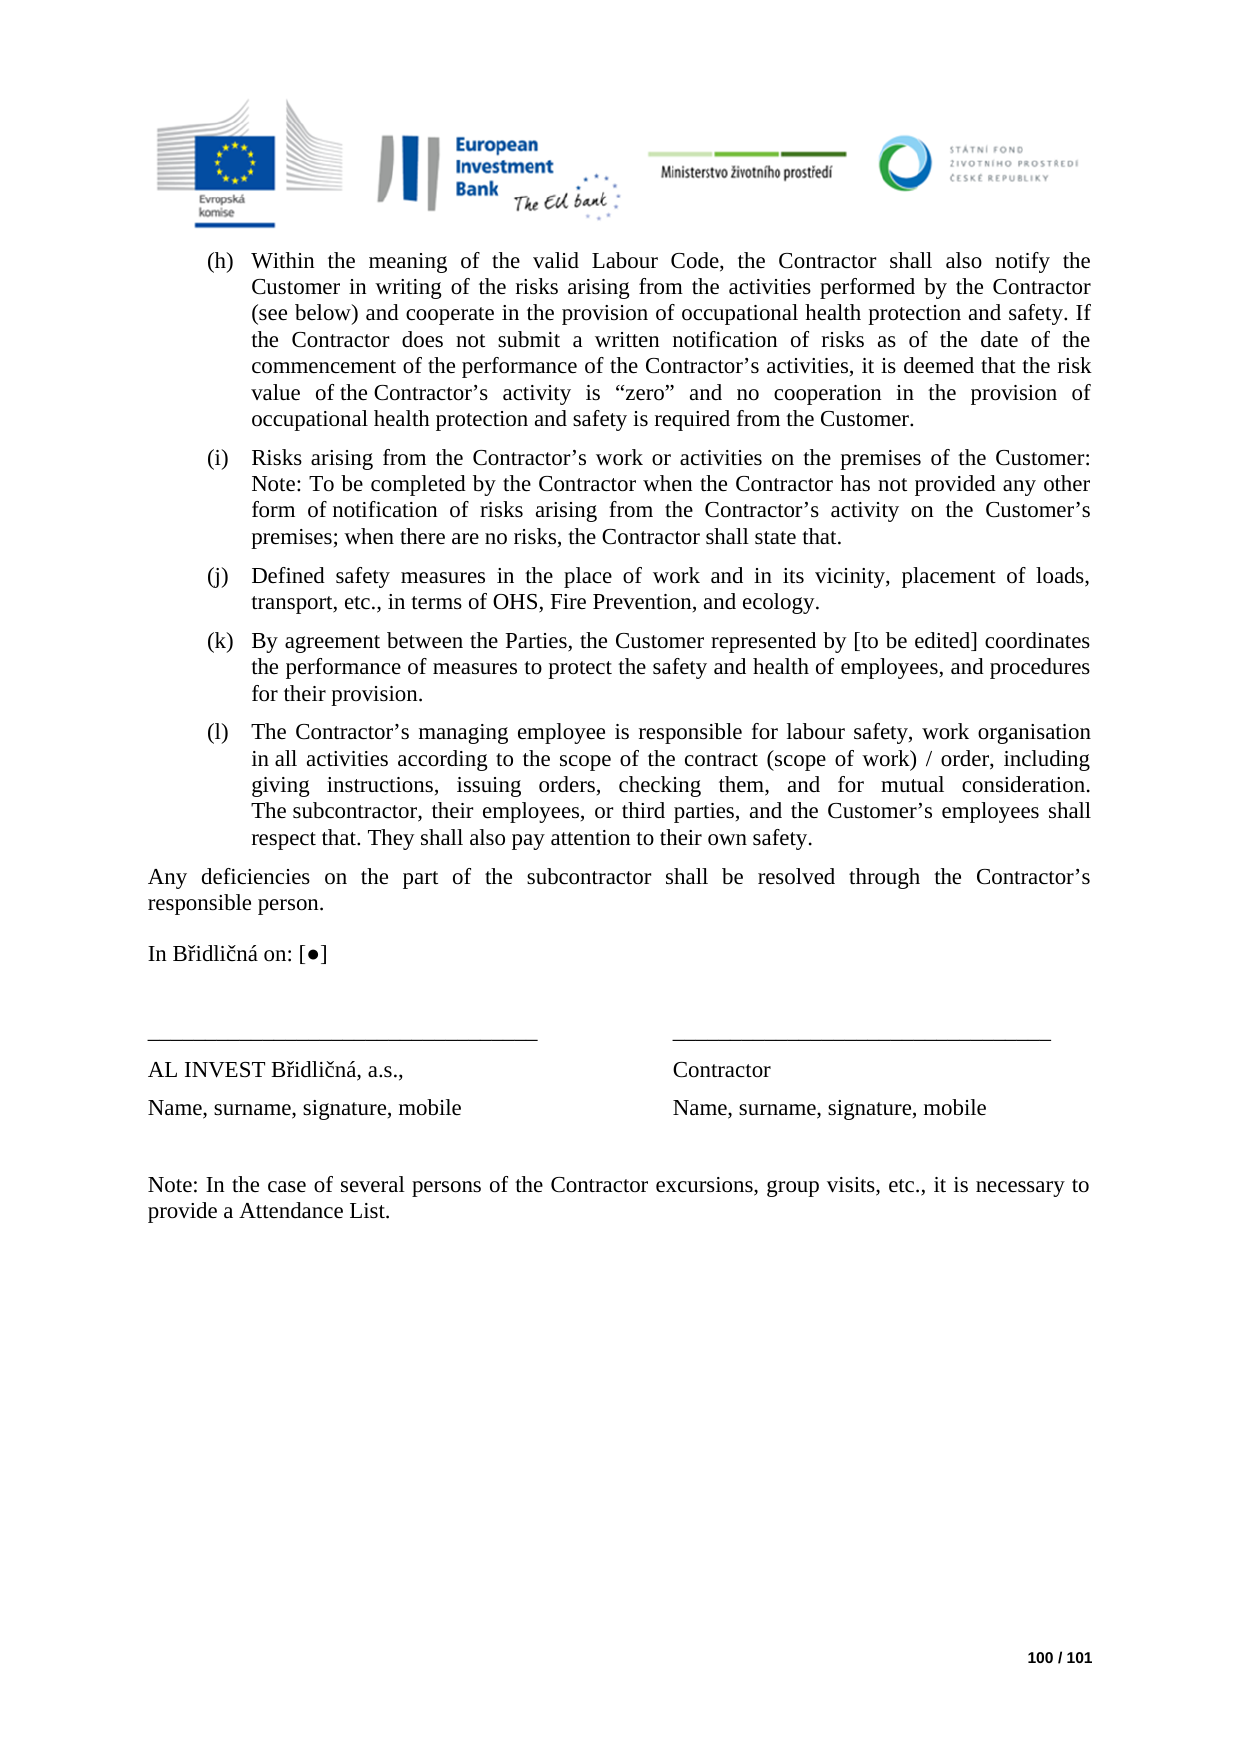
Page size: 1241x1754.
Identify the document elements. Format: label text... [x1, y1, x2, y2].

text Any deficiencies on the part of the subcontractor shall be resolved through the Contractor’s responsible person. [148, 863, 1092, 915]
text In Břidličná on: [●] [148, 940, 1092, 967]
text __________________________________ _________________________________ [148, 1017, 1092, 1043]
text Risks arising from the Contractor’s work or activities on the premises of the Customer: Note: To be completed by the Contractor when the Contractor has not provided any other form of notification of risks arising from the Contractor’s activity on the Customer’s premises; when there are no risks, the Contractor shall state that. [207, 444, 1092, 549]
text By agreement between the Parties, the Customer represented by [to be edited] coordinates the performance of measures to protect the safety and health of employees, and procedures for their provision. [207, 627, 1092, 706]
text AL INVEST Břidličná, a.s., Contractor [148, 1056, 1092, 1082]
picture [147, 87, 1093, 235]
text Defined safety measures in the place of work and in its vicinity, placement of loads, transport, etc., in terms of OHS, Fire Prevention, and ecology. [207, 562, 1092, 614]
text The Contractor’s managing employee is responsible for labour safety, work organisation in all activities according to the scope of the contract (scope of work) / order, including giving instructions, issuing orders, checking them, and for mutual consideration. The subcontractor, their employees, or third parties, and the Customer’s employees shall respect that. They shall also pay attention to their own safety. [207, 718, 1092, 850]
text Within the meaning of the valid Labour Code, the Contractor shall also notify the Customer in writing of the risks arising from the activities performed by the Contractor (see below) and cooperate in the provision of occupational health protection and safety. If the Contractor does not submit a written notification of risks as of the date of the commencement of the performance of the Contractor’s activities, it is deemed that the risk value of the Contractor’s activity is “zero” and no cooperation in the provision of occupational health protection and safety is required from the Customer. [207, 247, 1092, 431]
text Note: In the case of several persons of the Contractor excursions, group visits, etc., it is necessary to provide a Attendance List. [148, 1171, 1092, 1223]
text Name, surname, signature, mobile Name, surname, signature, mobile [148, 1094, 1092, 1121]
